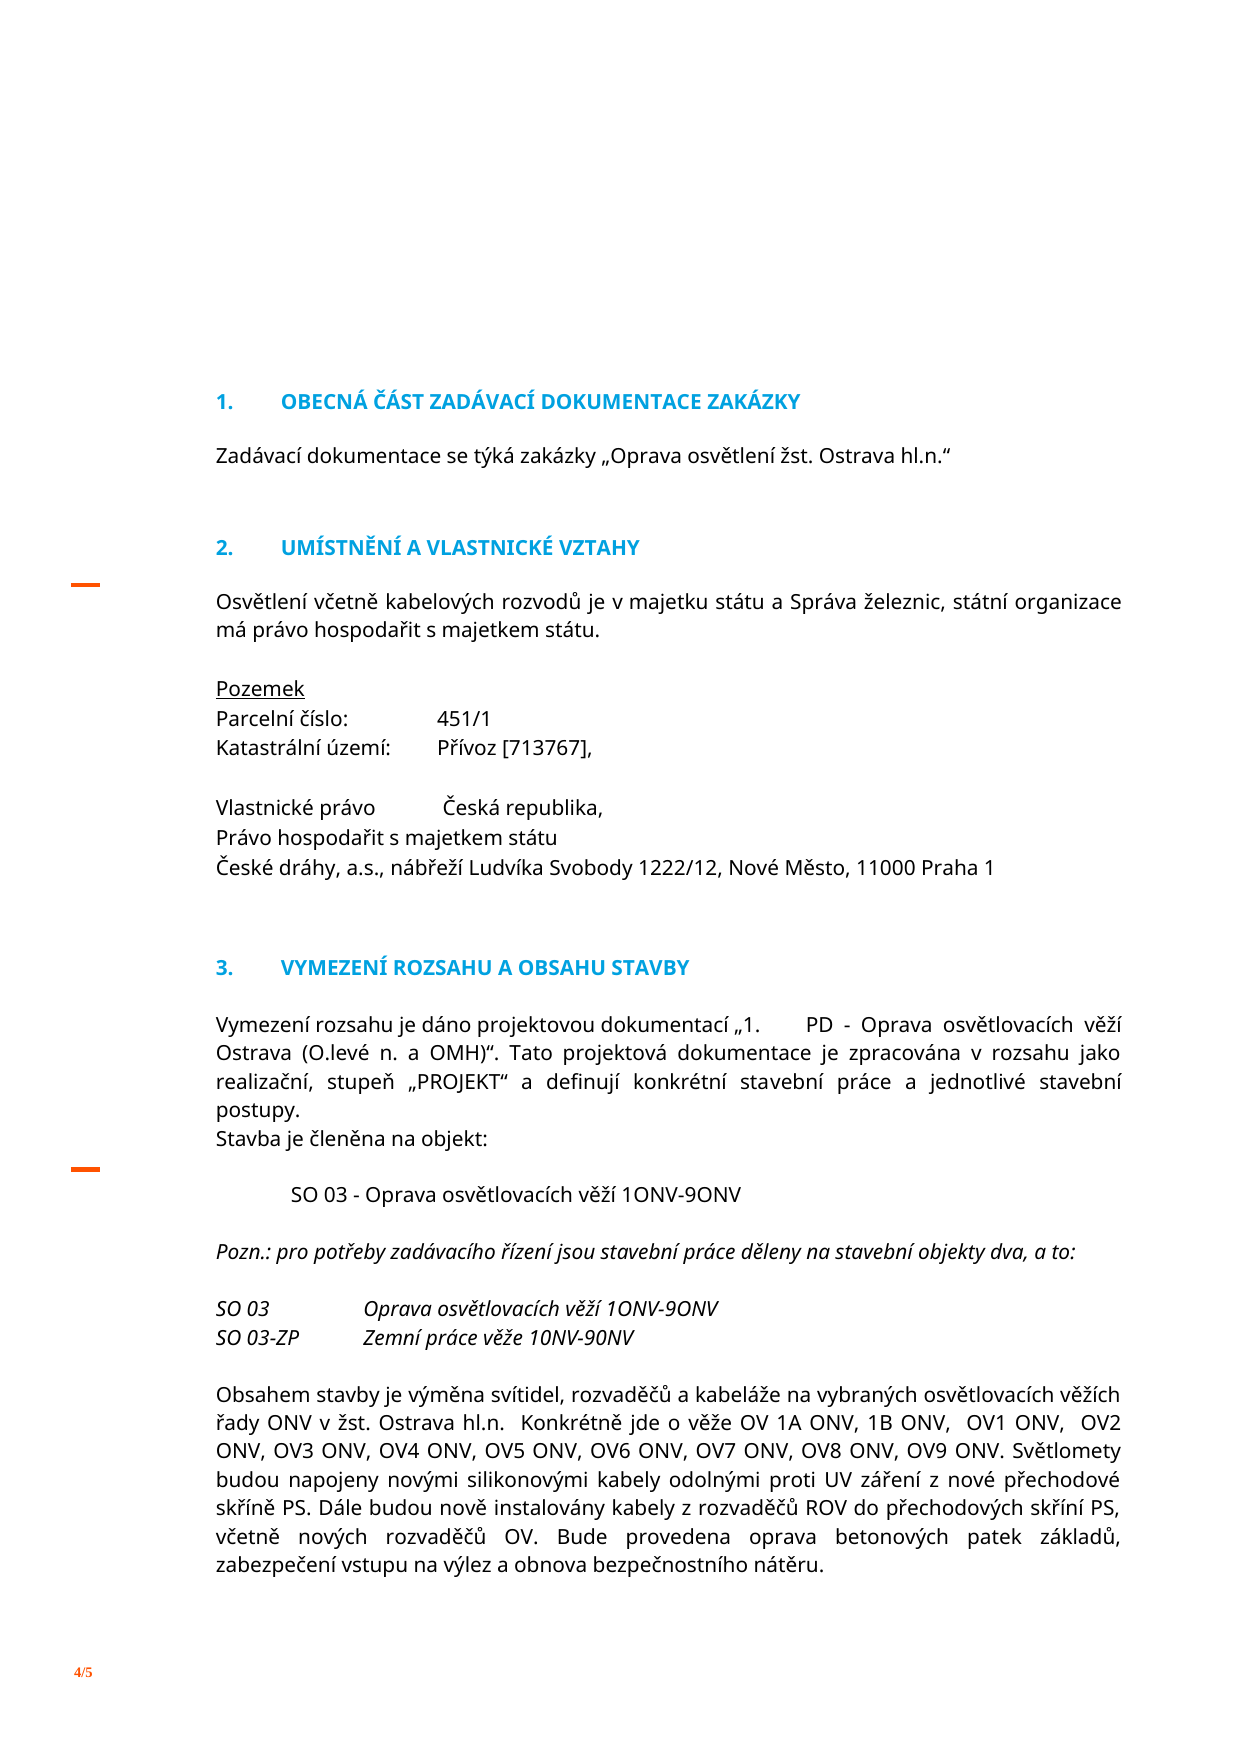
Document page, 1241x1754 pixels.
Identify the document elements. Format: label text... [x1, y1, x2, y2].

text SO 03 Oprava osvětlovacích věží 1ONV-9ONV [216, 1294, 1122, 1323]
text Zadávací dokumentace se týká zakázky „Oprava osvětlení žst. Ostrava hl.n.“ [216, 441, 1122, 470]
text Pozemek [216, 672, 1122, 702]
text Osvětlení včetně kabelových rozvodů je v majetku státu a Správa železnic, státní organizace má právo hospodařit s majetkem státu. [216, 587, 1122, 644]
text Právo hospodařit s majetkem státu [216, 821, 1122, 851]
text Stavba je členěna na objekt: [216, 1124, 1122, 1152]
text SO 03-ZP Zemní práce věže 10NV-90NV [216, 1323, 1122, 1351]
text Vlastnické právo Česká republika, [216, 792, 1122, 821]
text České dráhy, a.s., nábřeží Ludvíka Svobody 1222/12, Nové Město, 11000 Praha 1 [216, 851, 1122, 881]
subtitle OBECNÁ ČÁST ZADÁVACÍ DOKUMENTACE zakázky [216, 387, 1122, 416]
text SO 03 - Oprava osvětlovacích věží 1ONV-9ONV [291, 1181, 1122, 1209]
subtitle Vymezení rozsahu a obsahu stavby [216, 953, 1122, 982]
text Vymezení rozsahu je dáno projektovou dokumentací „1. PD - Oprava osvětlovacích věží Ostrava (O.levé n. a OMH)“. Tato projektová dokumentace je zpracována v rozsahu jako realizační, stupeň „PROJEKT“ a definují konkrétní stavební práce a jednotlivé stavební postupy. [216, 1010, 1122, 1124]
text Parcelní číslo: 451/1 [216, 702, 1122, 732]
subtitle Umístnění a vlastnické vztahy [216, 533, 1122, 562]
text Pozn.: pro potřeby zadávacího řízení jsou stavební práce děleny na stavební objekty dva, a to: [216, 1237, 1122, 1266]
text Katastrální území: Přívoz [713767], [216, 732, 1122, 762]
text Obsahem stavby je výměna svítidel, rozvaděčů a kabeláže na vybraných osvětlovacích věžích řady ONV v žst. Ostrava hl.n. Konkrétně jde o věže OV 1A ONV, 1B ONV, OV1 ONV, OV2 ONV, OV3 ONV, OV4 ONV, OV5 ONV, OV6 ONV, OV7 ONV, OV8 ONV, OV9 ONV. Světlomety budou napojeny novými silikonovými kabely odolnými proti UV záření z nové přechodové skříně PS. Dále budou nově instalovány kabely z rozvaděčů ROV do přechodových skříní PS, včetně nových rozvaděčů OV. Bude provedena oprava betonových patek základů, zabezpečení vstupu na výlez a obnova bezpečnostního nátěru. [216, 1380, 1122, 1579]
